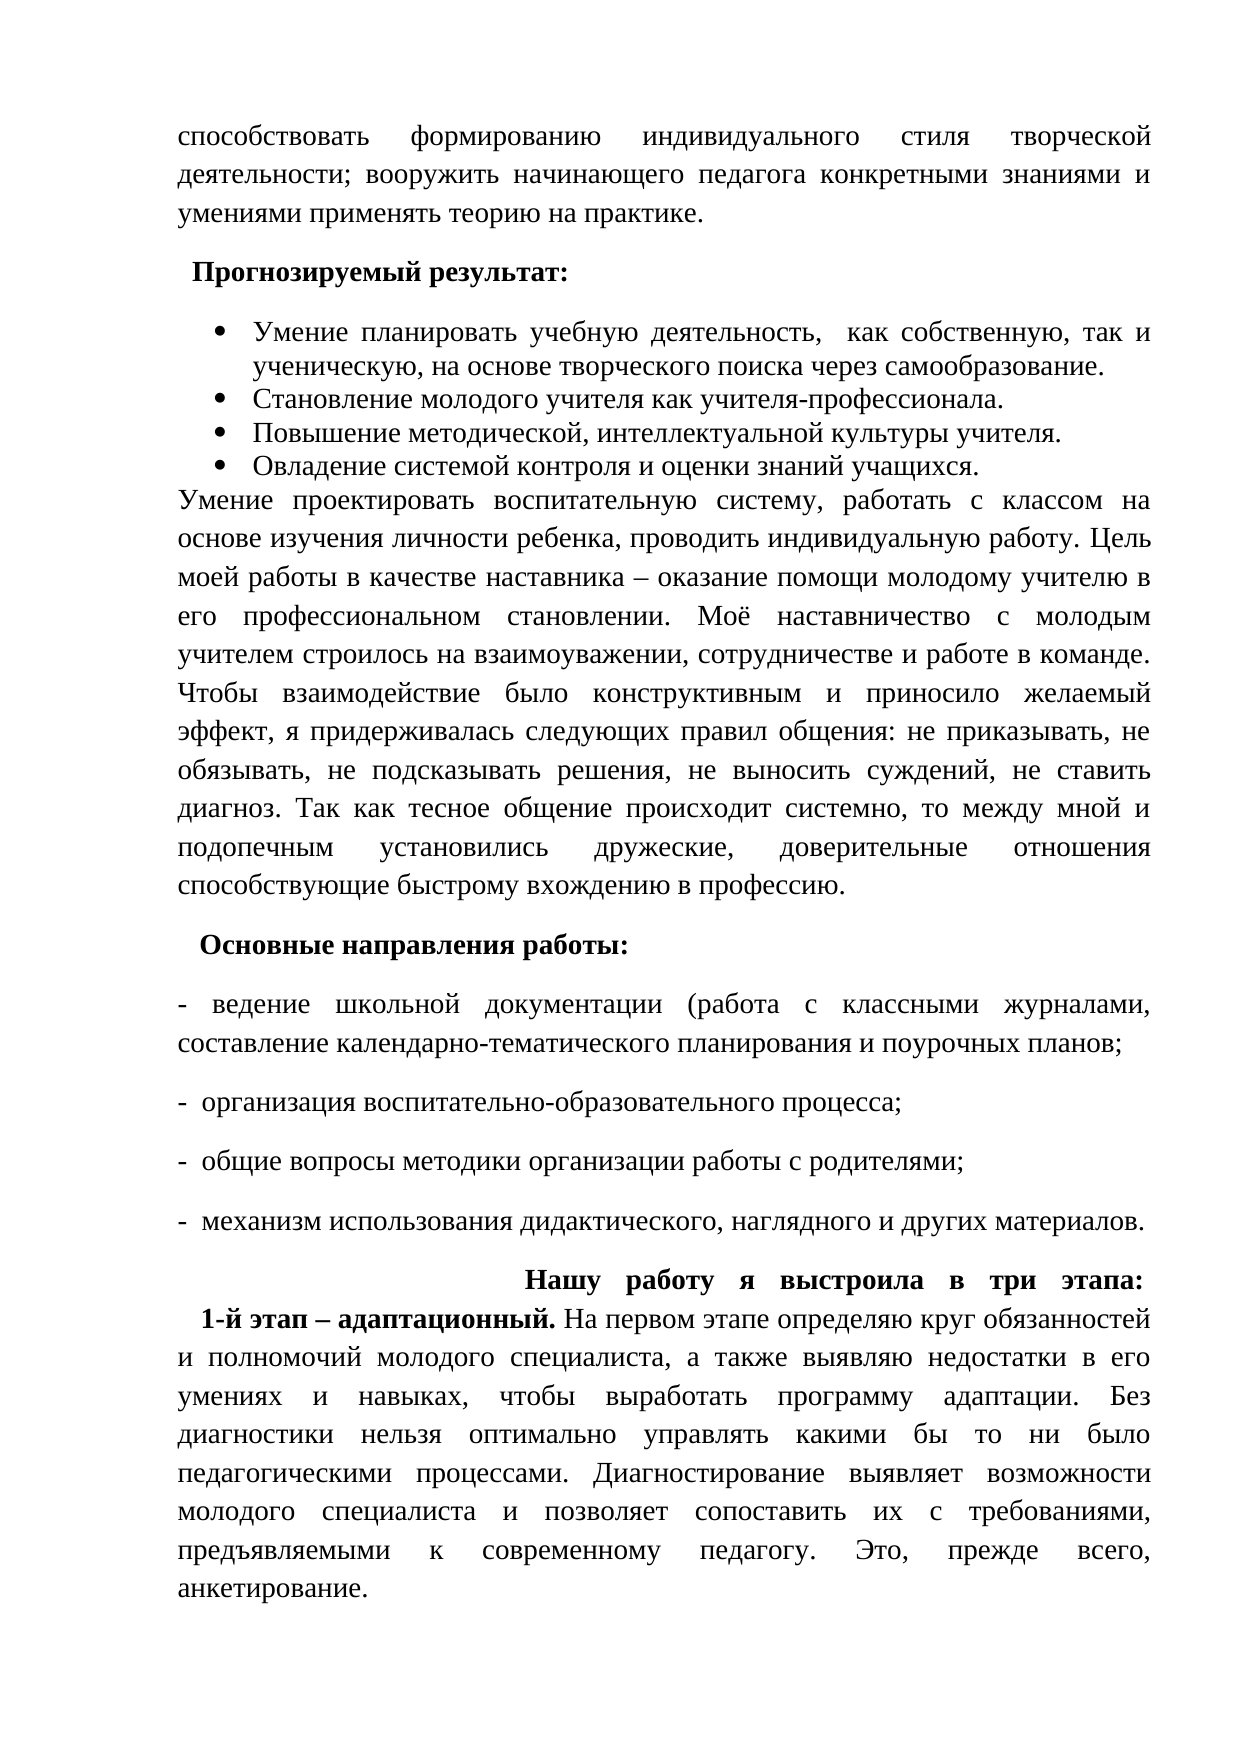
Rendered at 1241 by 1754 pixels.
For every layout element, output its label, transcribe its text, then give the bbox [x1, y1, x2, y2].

list Становление молодого учителя как учителя-профессионала. [215, 381, 1152, 415]
list Овладение системой контроля и оценки знаний учащихся. [215, 448, 1152, 482]
text Умение проектировать воспитательную систему, работать с классом на основе изучения личности ребенка, проводить индивидуальную работу. Цель моей работы в качестве наставника – оказание помощи молодому учителю в его профессиональном становлении. Моё наставничество с молодым учителем строилось на взаимоуважении, сотрудничестве и работе в команде. Чтобы взаимодействие было конструктивным и приносило желаемый эффект, я придерживалась следующих правил общения: не приказывать, не обязывать, не подсказывать решения, не выносить суждений, не ставить диагноз. Так как тесное общение происходит системно, то между мной и подопечным установились дружеские, доверительные отношения способствующие быстрому вхождению в профессию. [177, 482, 1152, 901]
list Умение планировать учебную деятельность, как собственную, так и ученическую, на основе творческого поиска через самообразование. [215, 314, 1152, 381]
text - механизм использования дидактического, наглядного и других материалов. [177, 1203, 1152, 1236]
text - ведение школьной документации (работа с классными журналами, составление календарно-тематического планирования и поурочных планов; [177, 986, 1152, 1058]
list Повышение методической, интеллектуальной культуры учителя. [215, 415, 1152, 448]
text Основные направления работы: [177, 927, 1152, 960]
text Нашу работу я выстроила в три этапа: 1-й этап – адаптационный. На первом этапе определяю круг обязанностей и полномочий молодого специалиста, а также выявляю недостатки в его умениях и навыках, чтобы выработать программу адаптации. Без диагностики нельзя оптимально управлять какими бы то ни было педагогическими процессами. Диагностирование выявляет возможности молодого специалиста и позволяет сопоставить их с требованиями, предъявляемыми к современному педагогу. Это, прежде всего, анкетирование. [177, 1262, 1152, 1604]
text способствовать формированию индивидуального стиля творческой деятельности; вооружить начинающего педагога конкретными знаниями и умениями применять теорию на практике. [177, 118, 1152, 229]
text - общие вопросы методики организации работы с родителями; [177, 1143, 1152, 1177]
text - организация воспитательно-образовательного процесса; [177, 1084, 1152, 1118]
text Прогнозируемый результат: [177, 254, 1152, 288]
